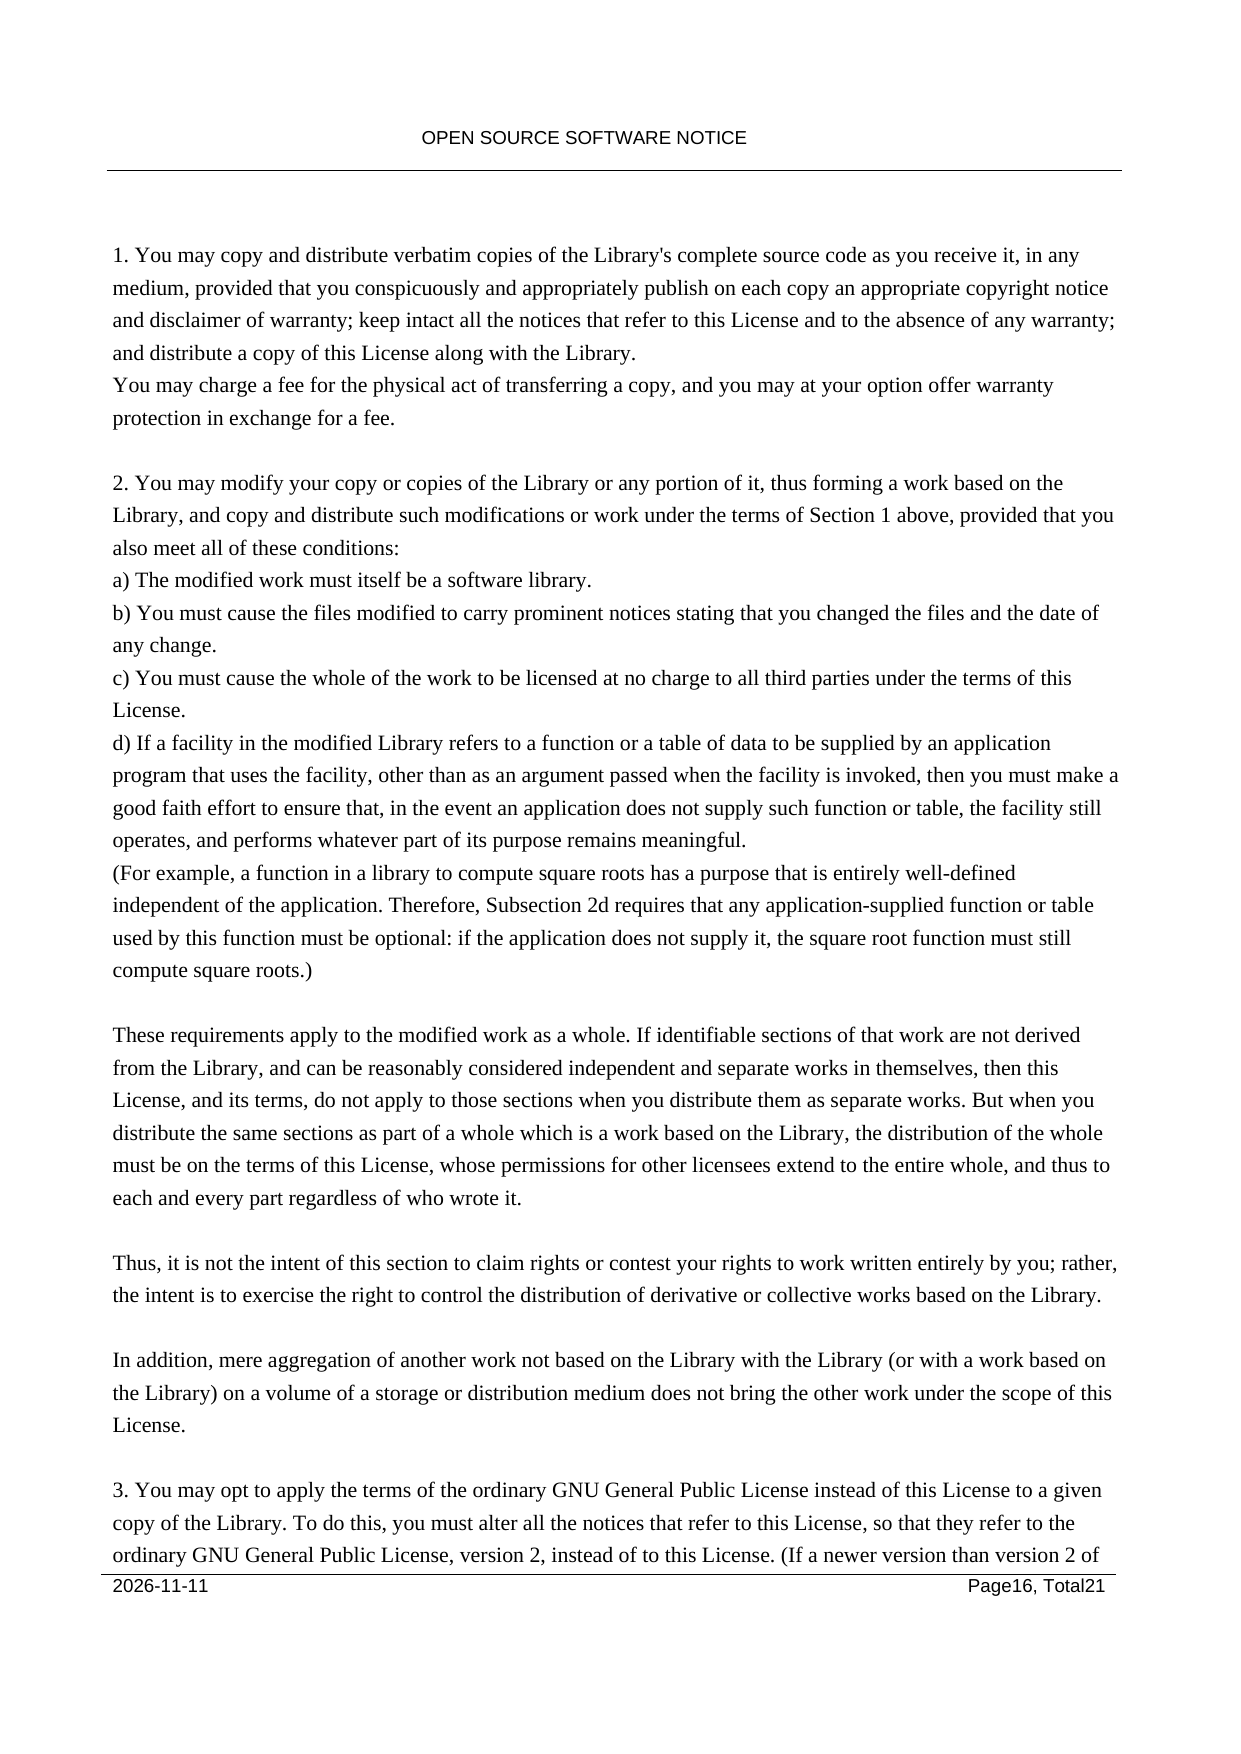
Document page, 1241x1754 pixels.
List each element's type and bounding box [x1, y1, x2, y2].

text [112, 206, 1128, 1571]
